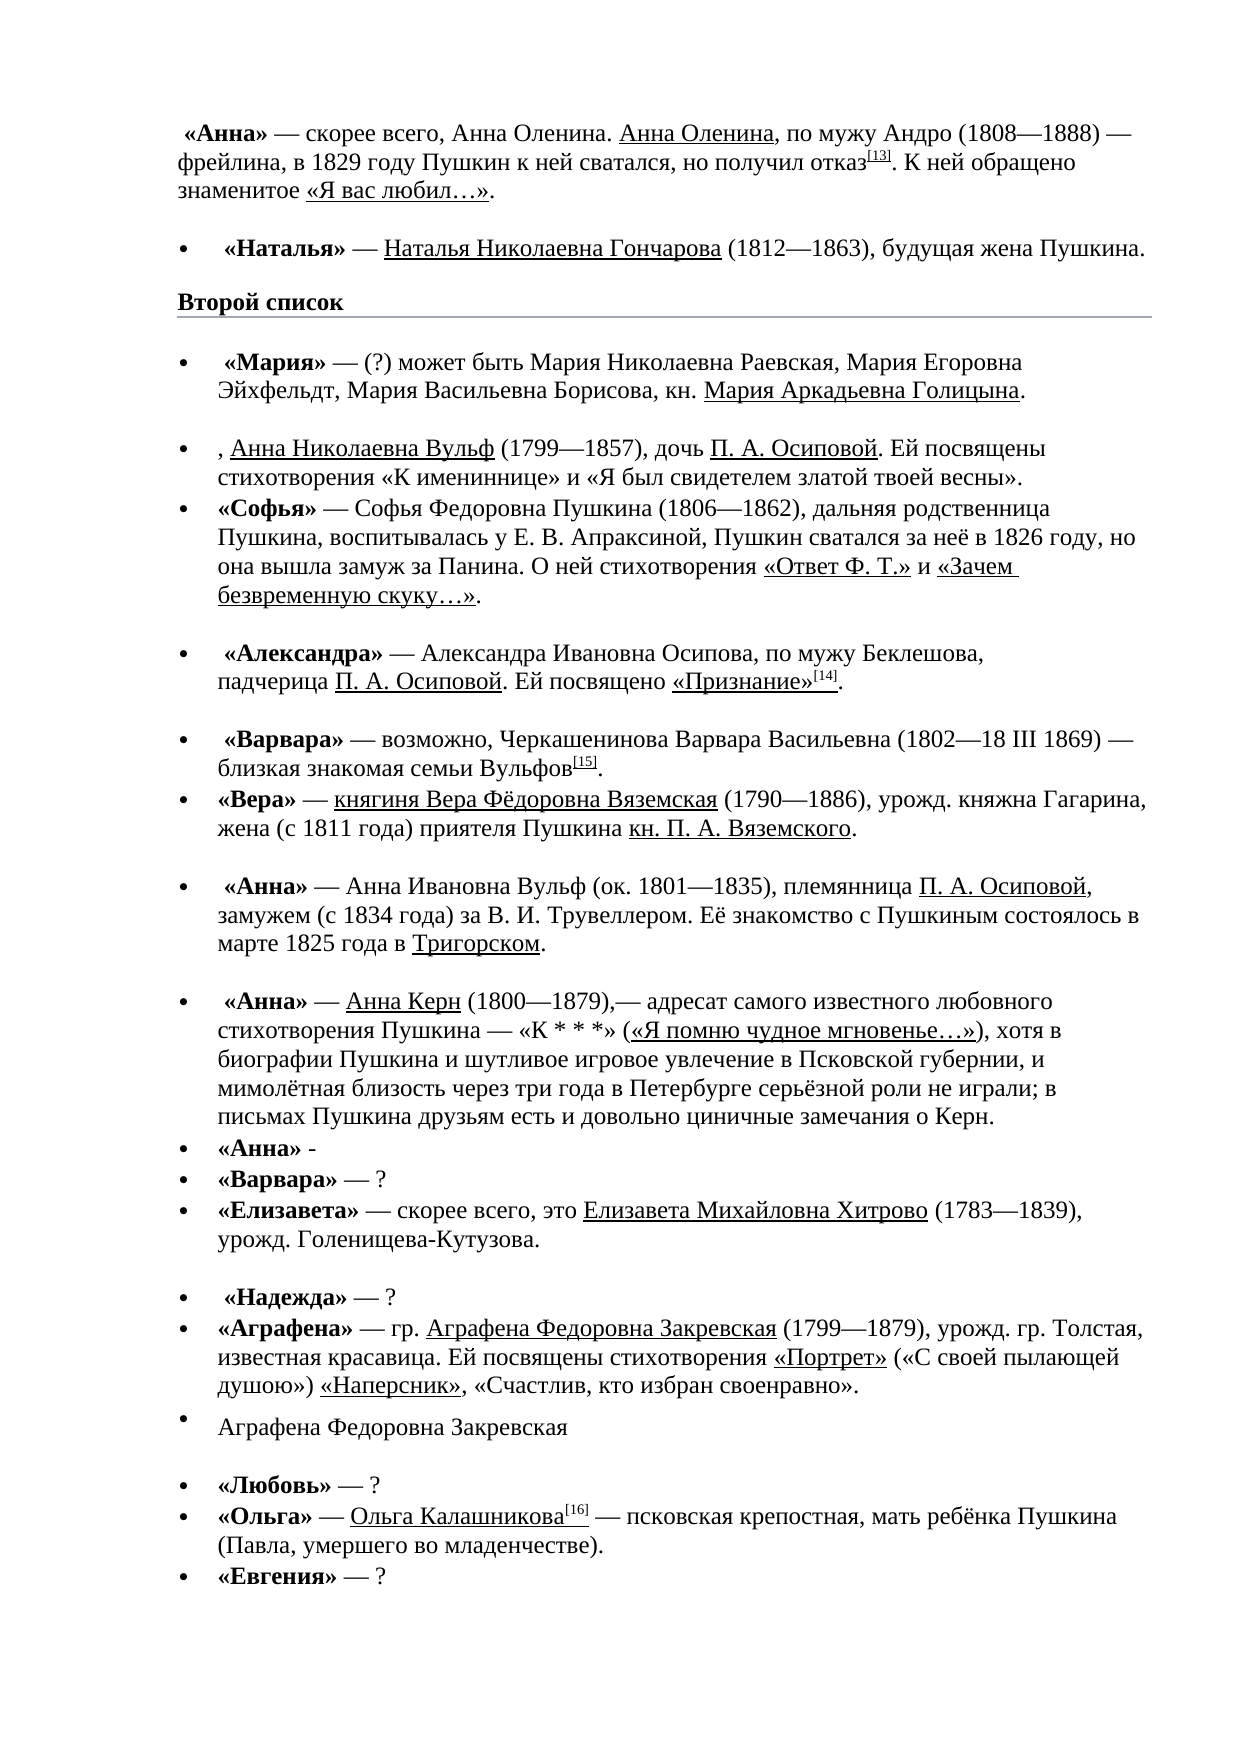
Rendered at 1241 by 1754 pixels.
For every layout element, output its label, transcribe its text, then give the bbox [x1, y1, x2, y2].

list «Софья» — Софья Федоровна Пушкина (1806—1862), дальняя родственница Пушкина, воспитывалась у Е. В. Апраксиной, Пушкин сватался за неё в 1826 году, но она вышла замуж за Панина. О ней стихотворения «Ответ Ф. Т.» и «Зачем безвременную скуку…». [180, 493, 1152, 608]
list «Ольга» — Ольга Калашникова[16] — псковская крепостная, мать ребёнка Пушкина (Павла, умершего во младенчестве). [180, 1501, 1152, 1558]
list «Мария» — (?) может быть Мария Николаевна Раевская, Мария Егоровна Эйхфельдт, Мария Васильевна Борисова, кн. Мария Аркадьевна Голицына. [180, 347, 1152, 404]
list «Наталья» — Наталья Николаевна Гончарова (1812—1863), будущая жена Пушкина. [180, 233, 1152, 262]
list «Аграфена» — гр. Аграфена Федоровна Закревская (1799—1879), урожд. гр. Толстая, известная красавица. Ей посвящены стихотворения «Портрет» («С своей пылающей душою») «Наперсник», «Счастлив, кто избран своенравно». [180, 1313, 1152, 1399]
list «Вера» — княгиня Вера Фёдоровна Вяземская (1790—1886), урожд. княжна Гагарина, жена (с 1811 года) приятеля Пушкина кн. П. А. Вяземского. [180, 784, 1152, 842]
list «Варвара» — ? [180, 1164, 1152, 1193]
list «Варвара» — возможно, Черкашенинова Варвара Васильевна (1802—18 III 1869) — близкая знакомая семьи Вульфов[15]. [180, 724, 1152, 782]
list «Любовь» — ? [180, 1470, 1152, 1498]
text Второй список [177, 287, 1152, 316]
list «Елизавета» — скорее всего, это Елизавета Михайловна Хитрово (1783—1839), урожд. Голенищева-Кутузова. [180, 1195, 1152, 1253]
text «Анна» — скорее всего, Анна Оленина. Анна Оленина, по мужу Андро (1808—1888) — фрейлина, в 1829 году Пушкин к ней сватался, но получил отказ[13]. К ней обращено знаменитое «Я вас любил…». [177, 118, 1152, 204]
list «Александра» — Александра Ивановна Осипова, по мужу Беклешова, падчерица П. А. Осиповой. Ей посвящено «Признание»[14]. [180, 638, 1152, 695]
list «Надежда» — ? [180, 1282, 1152, 1311]
list «Анна» — Анна Ивановна Вульф (ок. 1801—1835), племянница П. А. Осиповой, замужем (с 1834 года) за В. И. Трувеллером. Её знакомство с Пушкиным состоялось в марте 1825 года в Тригорском. [180, 871, 1152, 957]
list «Анна» - [180, 1133, 1152, 1161]
list , Анна Николаевна Вульф (1799—1857), дочь П. А. Осиповой. Ей посвящены стихотворения «К имениннице» и «Я был свидетелем златой твоей весны». [180, 433, 1152, 491]
list «Анна» — Анна Керн (1800—1879),— адресат самого известного любовного стихотворения Пушкина — «К * * *» («Я помню чудное мгновенье…»), хотя в биографии Пушкина и шутливое игровое увлечение в Псковской губернии, и мимолётная близость через три года в Петербурге серьёзной роли не играли; в письмах Пушкина друзьям есть и довольно циничные замечания о Керн. [180, 986, 1152, 1130]
list «Евгения» — ? [180, 1561, 1152, 1590]
list Аграфена Федоровна Закревская [180, 1412, 1152, 1441]
